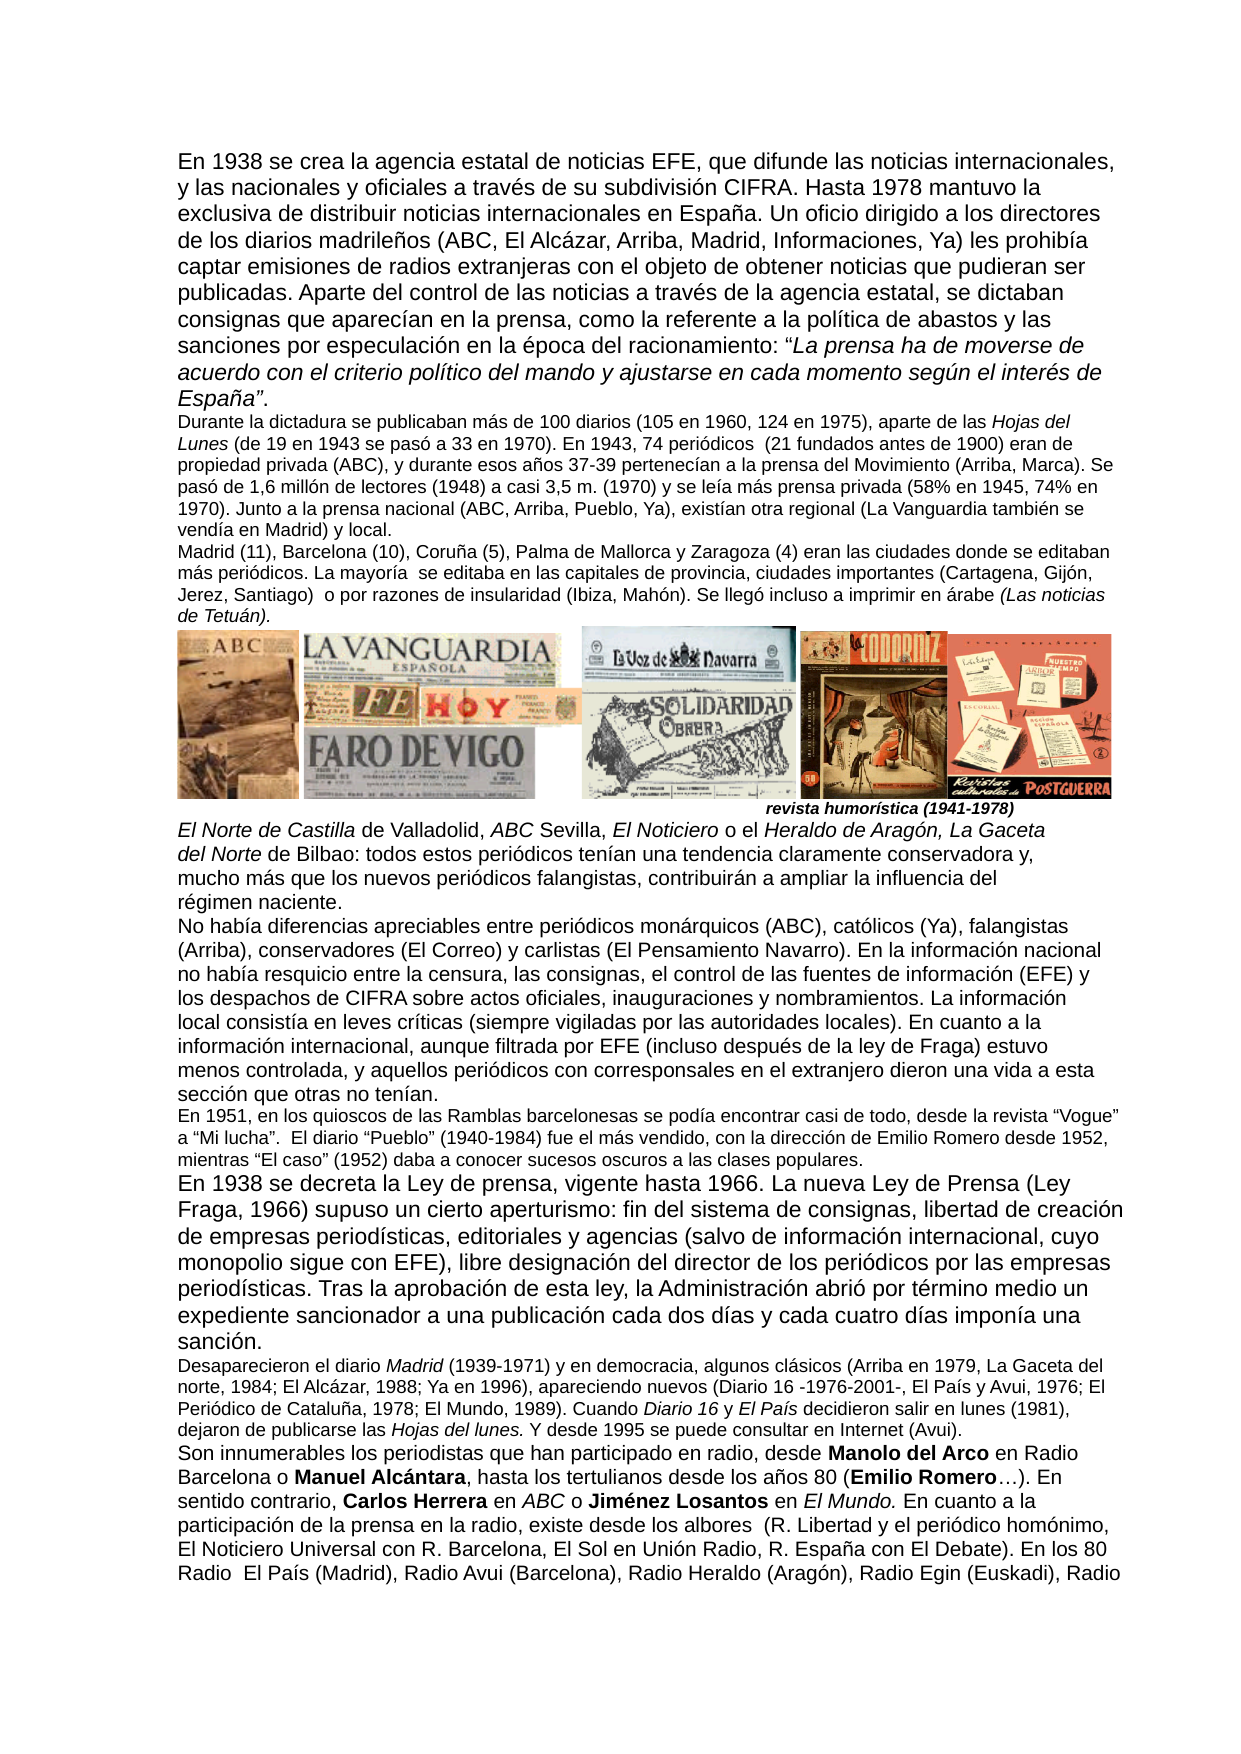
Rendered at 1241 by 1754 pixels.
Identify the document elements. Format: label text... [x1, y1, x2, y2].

text En 1938 se crea la agencia estatal de noticias EFE, que difunde las noticias internacionales, y las nacionales y oficiales a través de su subdivisión CIFRA. Hasta 1978 mantuvo la exclusiva de distribuir noticias internacionales en España. Un oficio dirigido a los directores de los diarios madrileños (ABC, El Alcázar, Arriba, Madrid, Informaciones, Ya) les prohibía captar emisiones de radios extranjeras con el objeto de obtener noticias que pudieran ser publicadas. Aparte del control de las noticias a través de la agencia estatal, se dictaban consignas que aparecían en la prensa, como la referente a la política de abastos y las sanciones por especulación en la época del racionamiento: “La prensa ha de moverse de acuerdo con el criterio político del mando y ajustarse en cada momento según el interés de España”. [177, 148, 1120, 411]
text En 1951, en los quioscos de las Ramblas barcelonesas se podía encontrar casi de todo, desde la revista “Vogue” a “Mi lucha”. El diario “Pueblo” (1940-1984) fue el más vendido, con la dirección de Emilio Romero desde 1952, mientras “El caso” (1952) daba a conocer sucesos oscuros a las clases populares. [177, 1105, 1121, 1170]
picture [177, 630, 299, 799]
text Desaparecieron el diario Madrid (1939-1971) y en democracia, algunos clásicos (Arriba en 1979, La Gaceta del norte, 1984; El Alcázar, 1988; Ya en 1996), apareciendo nuevos (Diario 16 -1976-2001-, El País y Avui, 1976; El Periódico de Cataluña, 1978; El Mundo, 1989). Cuando Diario 16 y El País decidieron salir en lunes (1981), dejaron de publicarse las Hojas del lunes. Y desde 1995 se puede consultar en Internet (Avui). [177, 1354, 1107, 1441]
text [177, 1441, 1122, 1584]
picture [303, 626, 796, 799]
text Durante la dictadura se publicaban más de 100 diarios (105 en 1960, 124 en 1975), aparte de las Hojas del Lunes (de 19 en 1943 se pasó a 33 en 1970). En 1943, 74 periódicos (21 fundados antes de 1900) eran de propiedad privada (ABC), y durante esos años 37-39 pertenecían a la prensa del Movimiento (Arriba, Marca). Se pasó de 1,6 millón de lectores (1948) a casi . (1970) y se leía más prensa privada (58% en 1945, 74% en 1970). Junto a la prensa nacional (ABC, Arriba, Pueblo, Ya), existían otra regional ( también se vendía en Madrid) y local. [177, 411, 1122, 541]
text En 1938 se decreta de prensa, vigente hasta 1966. La nueva Ley de Prensa (Ley Fraga, 1966) supuso un cierto aperturismo: fin del sistema de consignas, libertad de creación de empresas periodísticas, editoriales y agencias (salvo de información internacional, cuyo monopolio sigue con EFE), libre designación del director de los periódicos por las empresas periodísticas. Tras la aprobación de esta ley, abrió por término medio un expediente sancionador a una publicación cada dos días y cada cuatro días imponía una sanción. [177, 1170, 1134, 1354]
picture [800, 631, 1112, 799]
text El Norte de Castilla de Valladolid, ABC Sevilla, El Noticiero o el Heraldo de Aragón, del Norte de Bilbao: todos estos periódicos tenían una tendencia claramente conservadora y, mucho más que los nuevos periódicos falangistas, contribuirán a ampliar la influencia del régimen naciente. [177, 818, 1063, 914]
text No había diferencias apreciables entre periódicos monárquicos (ABC), católicos (Ya), falangistas (Arriba), conservadores (El Correo) y carlistas (El Pensamiento Navarro). En la información nacional no había resquicio entre la censura, las consignas, el control de las fuentes de información (EFE) y los despachos de CIFRA sobre actos oficiales, inauguraciones y nombramientos. La información local consistía en leves críticas (siempre vigiladas por las autoridades locales). En cuanto a la información internacional, aunque filtrada por EFE (incluso después de la ley de Fraga) estuvo menos controlada, y aquellos periódicos con corresponsales en el extranjero dieron una vida a esta sección que otras no tenían. [177, 914, 1106, 1105]
text revista humorística (1941-1978) [177, 799, 1063, 818]
text Madrid (11), Barcelona (10), Coruña (5), Palma de Mallorca y Zaragoza (4) eran las ciudades donde se editaban más periódicos. La mayoría se editaba en las capitales de provincia, ciudades importantes (Cartagena, Gijón, Jerez, Santiago) o por razones de insularidad (Ibiza, Mahón). Se llegó incluso a imprimir en árabe (Las noticias de Tetuán). [177, 541, 1122, 627]
